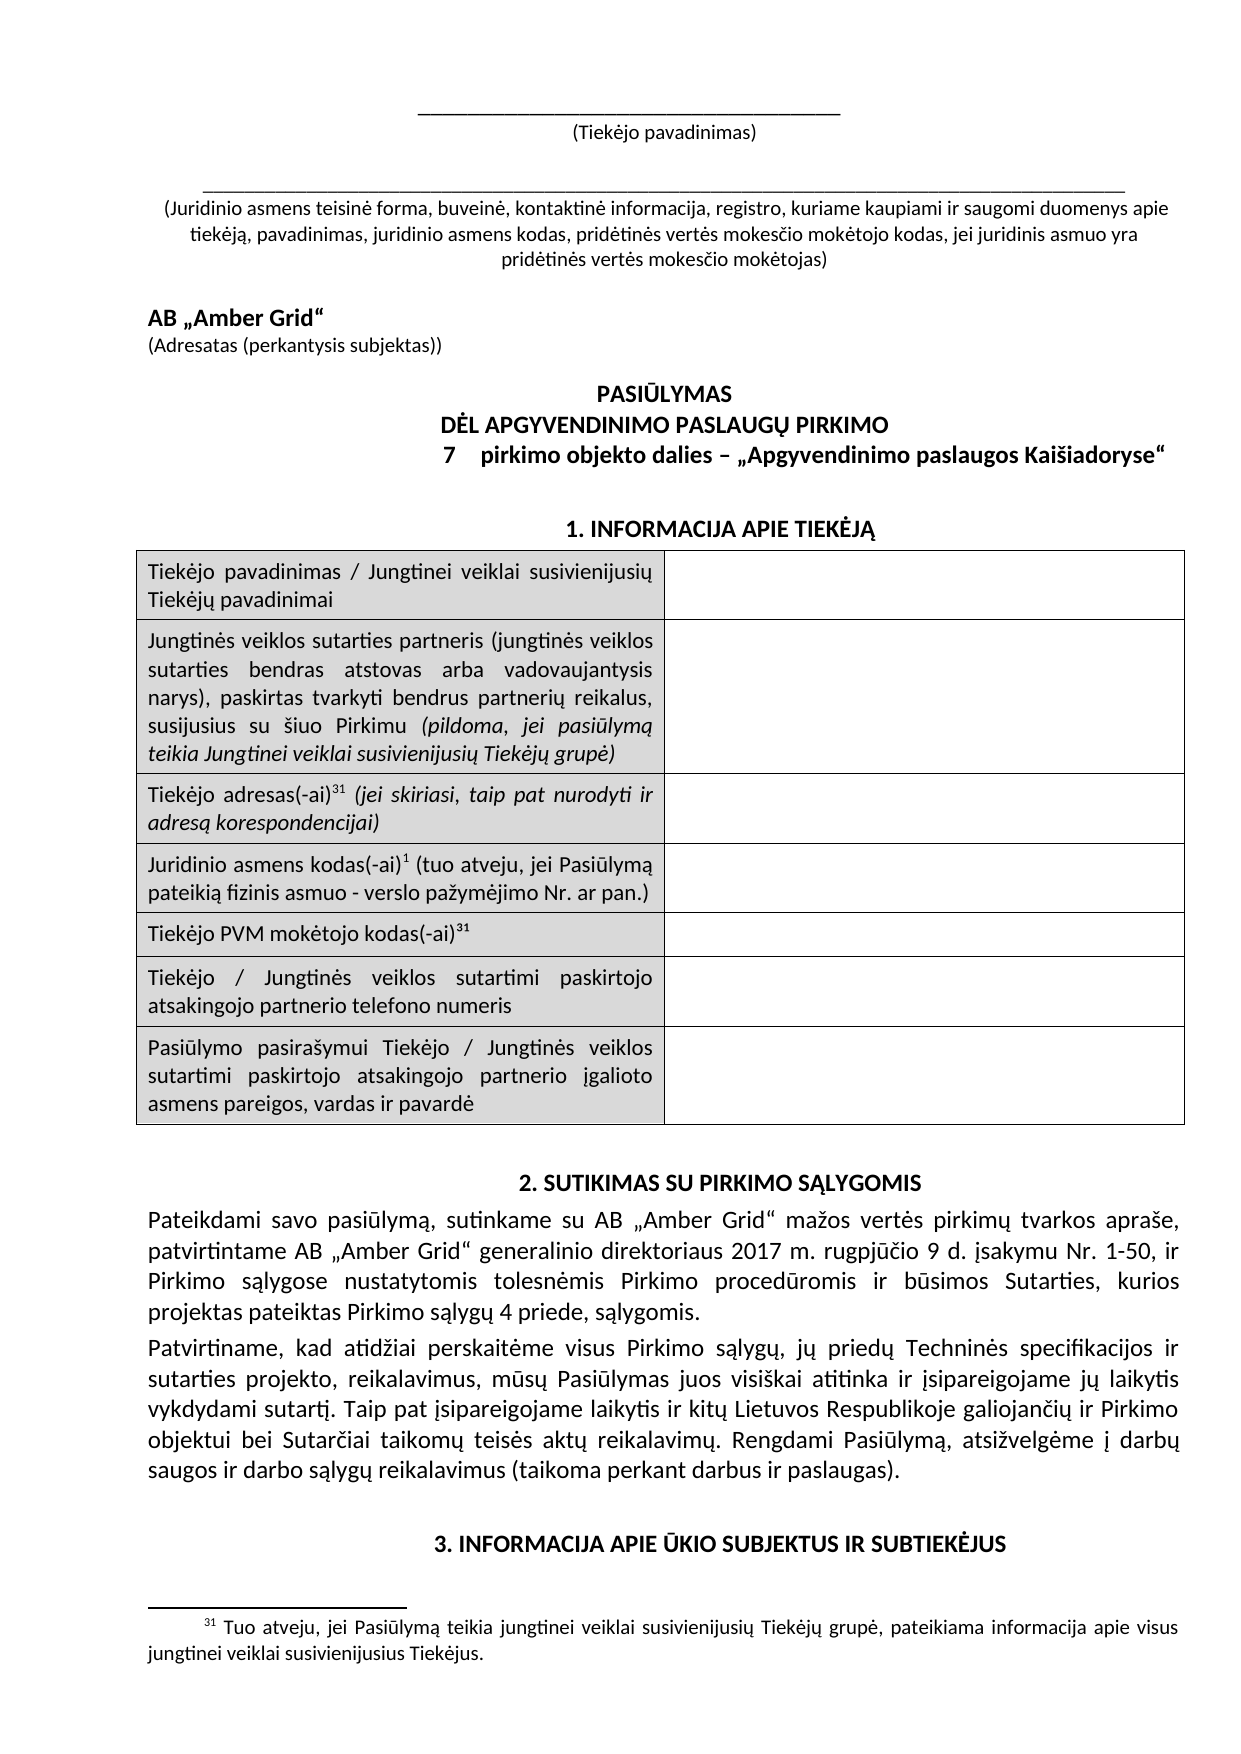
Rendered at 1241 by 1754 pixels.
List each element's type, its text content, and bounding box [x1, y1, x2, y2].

subtitle 2. SUTIKIMAS SU PIRKIMO SĄLYGOMIS [259, 1167, 1181, 1198]
table_cell [665, 957, 1184, 1026]
text DĖL APGYVENDINIMO PASLAUGŲ PIRKIMO [148, 409, 1181, 439]
table_cell [665, 1027, 1184, 1123]
text (Adresatas (perkantysis subjektas)) [148, 333, 1181, 358]
table_header Tiekėjo pavadinimas / Jungtinei veiklai susivienijusių Tiekėjų pavadinimai [137, 551, 664, 619]
table_cell [665, 620, 1184, 773]
table_cell Tiekėjo PVM mokėtojo kodas(-ai)³¹ [137, 913, 664, 956]
text Patvirtiname, kad atidžiai perskaitėme visus Pirkimo sąlygų, jų priedų Techninės specifikacijos ir sutarties projekto, reikalavimus, mūsų Pasiūlymas juos visiškai atitinka ir įsipareigojame jų laikytis vykdydami sutartį. Taip pat įsipareigojame laikytis ir kitų Lietuvos Respublikoje galiojančių ir Pirkimo objektui bei Sutarčiai taikomų teisės aktų reikalavimų. Rengdami Pasiūlymą, atsižvelgėme į darbų saugos ir darbo sąlygų reikalavimus (taikoma perkant darbus ir paslaugas). [148, 1333, 1181, 1485]
text Pateikdami savo pasiūlymą, sutinkame su AB „Amber Grid“ mažos vertės pirkimų tvarkos apraše, patvirtintame AB „Amber Grid“ generalinio direktoriaus 2017 m. rugpjūčio 9 d. įsakymu Nr. 1-50, ir Pirkimo sąlygose nustatytomis tolesnėmis Pirkimo procedūromis ir būsimos Sutarties, kurios projektas pateiktas Pirkimo sąlygų 4 priede, sąlygomis. [148, 1204, 1181, 1326]
table_cell [665, 913, 1184, 956]
text 3. INFORMACIJA APIE ŪKIO SUBJEKTUS IR SUBTIEKĖJUS [259, 1528, 1181, 1559]
list pirkimo objekto dalies – „Apgyvendinimo paslaugos Kaišiadoryse“ [428, 439, 1181, 470]
table_cell Pasiūlymo pasirašymui Tiekėjo / Jungtinės veiklos sutartimi paskirtojo atsakingojo partnerio įgalioto asmens pareigos, vardas ir pavardė [137, 1027, 664, 1123]
text __________________________________ [283, 89, 1181, 119]
table_cell Tiekėjo / Jungtinės veiklos sutartimi paskirtojo atsakingojo partnerio telefono numeris [137, 957, 664, 1026]
text PASIŪLYMAS [148, 378, 1181, 409]
table_cell [665, 844, 1184, 912]
text _________________________________________________________________________________________ [148, 170, 1181, 195]
text (Juridinio asmens teisinė forma, buveinė, kontaktinė informacija, registro, kuriame kaupiami ir saugomi duomenys apie tiekėją, pavadinimas, juridinio asmens kodas, pridėtinės vertės mokesčio mokėtojo kodas, jei juridinis asmuo yra pridėtinės vertės mokesčio mokėtojas) [148, 195, 1181, 272]
text AB „Amber Grid“ [148, 302, 1181, 333]
table_cell Tiekėjo adresas(-ai) (jei skiriasi, taip pat nurodyti ir adresą korespondencijai) [137, 774, 664, 843]
table_cell Jungtinės veiklos sutarties partneris (jungtinės veiklos sutarties bendras atstovas arba vadovaujantysis narys), paskirtas tvarkyti bendrus partnerių reikalus, susijusius su šiuo Pirkimu (pildoma, jei pasiūlymą teikia Jungtinei veiklai susivienijusių Tiekėjų grupė) [137, 620, 664, 773]
subtitle 1. INFORMACIJA APIE TIEKĖJĄ [259, 513, 1181, 543]
table_cell [665, 774, 1184, 843]
table_header [665, 551, 1184, 619]
text (Tiekėjo pavadinimas) [148, 119, 1181, 144]
table_cell Juridinio asmens kodas(-ai)1 (tuo atveju, jei Pasiūlymą pateikią fizinis asmuo - verslo pažymėjimo Nr. ar pan.) [137, 844, 664, 912]
